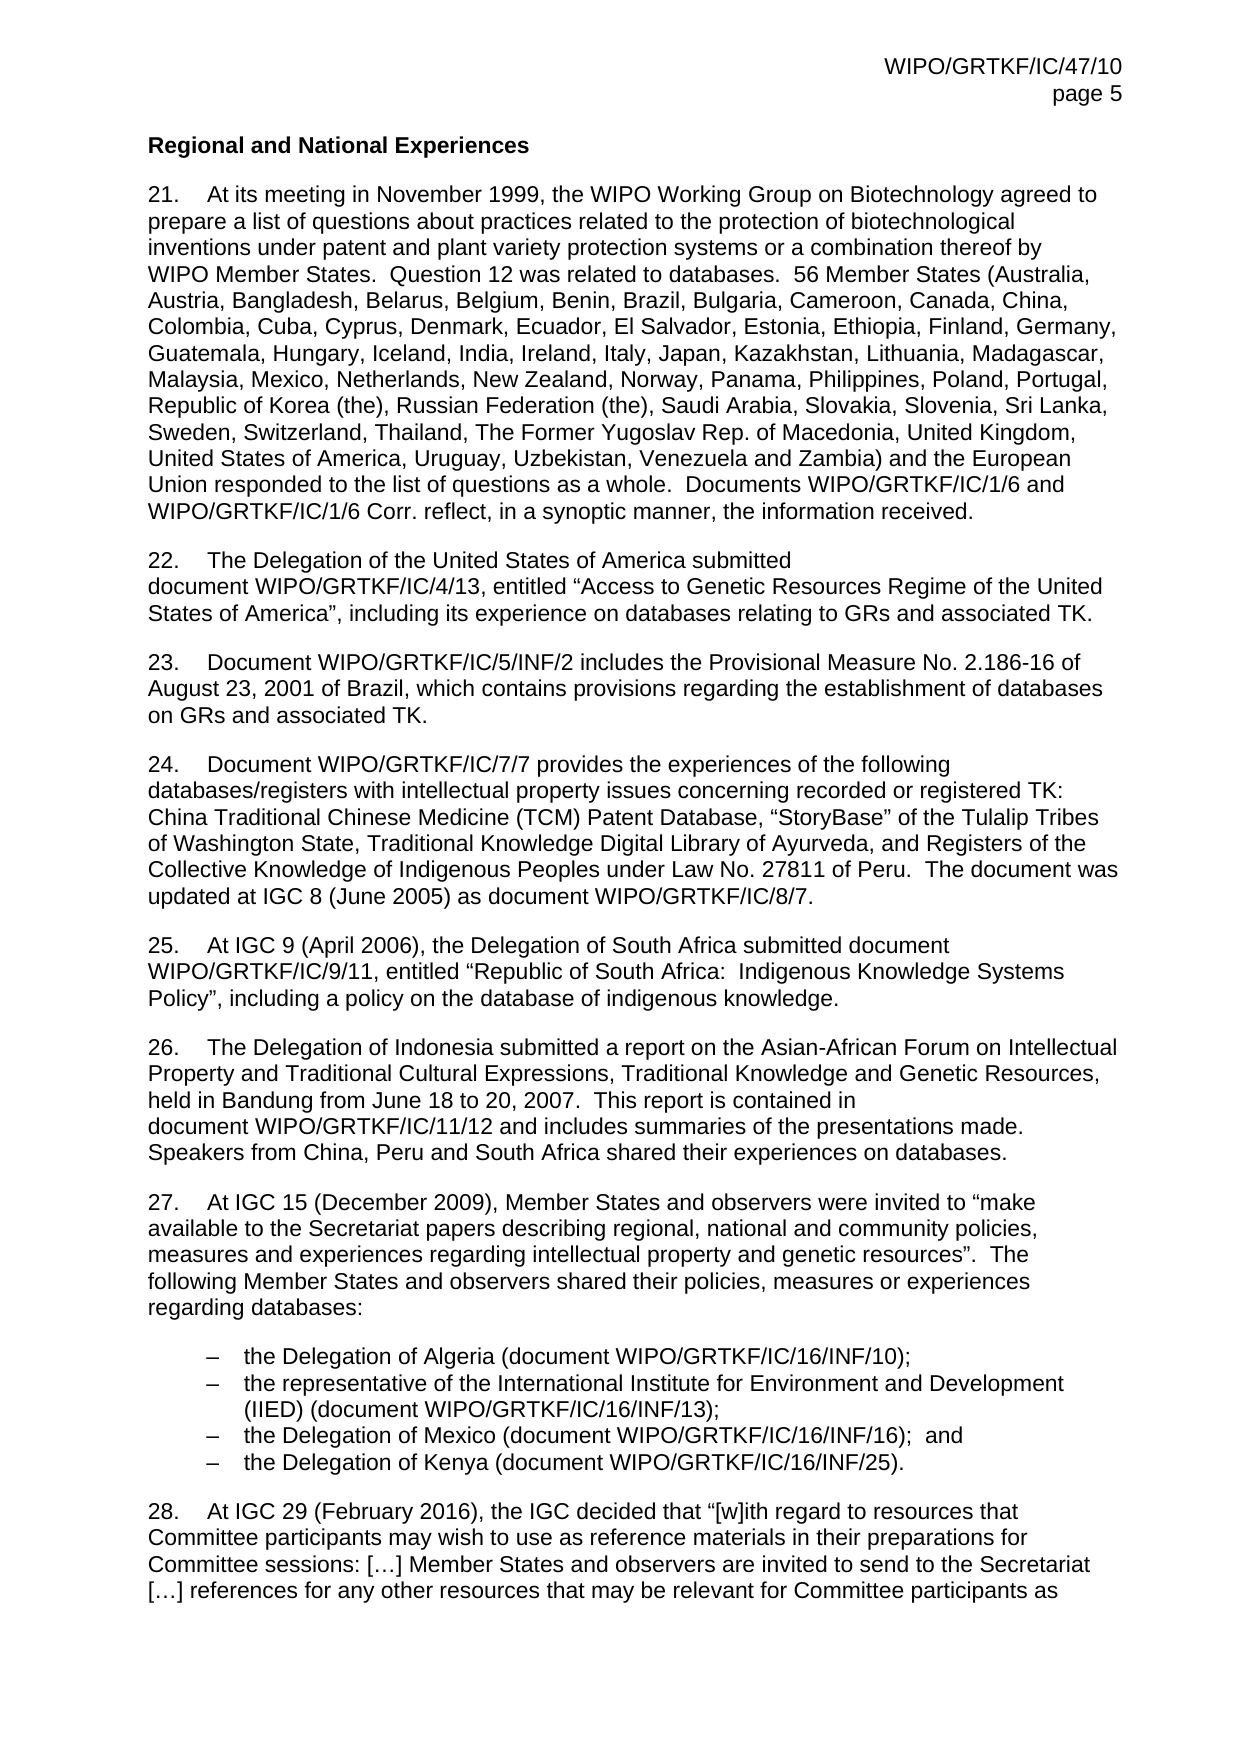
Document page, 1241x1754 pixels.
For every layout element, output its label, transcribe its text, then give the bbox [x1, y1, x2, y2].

list the representative of the International Institute for Environment and Development (IIED) (document WIPO/GRTKF/IC/16/INF/13); [206, 1370, 1122, 1422]
text At its meeting in November 1999, the WIPO Working Group on Biotechnology agreed to prepare a list of questions about practices related to the protection of biotechnological inventions under patent and plant variety protection systems or a combination thereof by WIPO Member States. Question 12 was related to databases. 56 Member States (Australia, Austria, Bangladesh, Belarus, Belgium, Benin, Brazil, Bulgaria, Cameroon, Canada, China, Colombia, Cuba, Cyprus, Denmark, Ecuador, El Salvador, Estonia, Ethiopia, Finland, Germany, Guatemala, Hungary, Iceland, India, Ireland, Italy, Japan, Kazakhstan, Lithuania, Madagascar, Malaysia, Mexico, Netherlands, New Zealand, Norway, Panama, Philippines, Poland, Portugal, Republic of Korea (the), Russian Federation (the), Saudi Arabia, Slovakia, Slovenia, Sri Lanka, Sweden, Switzerland, Thailand, The Former Yugoslav Rep. of Macedonia, United Kingdom, United States of America, Uruguay, Uzbekistan, Venezuela and Zambia) and the European Union responded to the list of questions as a whole. Documents WIPO/GRTKF/IC/1/6 and WIPO/GRTKF/IC/1/6 Corr. reflect, in a synoptic manner, the information received. [148, 181, 1122, 524]
list the Delegation of Algeria (document WIPO/GRTKF/IC/16/INF/10); [206, 1343, 1122, 1370]
text At IGC 15 (December 2009), Member States and observers were invited to “make available to the Secretariat papers describing regional, national and community policies, measures and experiences regarding intellectual property and genetic resources”. The following Member States and observers shared their policies, measures or experiences regarding databases: [148, 1189, 1122, 1320]
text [148, 1498, 1122, 1603]
text Document WIPO/GRTKF/IC/5/INF/2 includes the Provisional Measure No. 2.186-16 of August 23, 2001 of Brazil, which contains provisions regarding the establishment of databases on GRs and associated TK. [148, 649, 1122, 728]
text The Delegation of Indonesia submitted a report on the Asian-African Forum on Intellectual Property and Traditional Cultural Expressions, Traditional Knowledge and Genetic Resources, held in Bandung from June 18 to 20, 2007. This report is contained in document WIPO/GRTKF/IC/11/12 and includes summaries of the presentations made. Speakers from China, Peru and South Africa shared their experiences on databases. [148, 1034, 1122, 1166]
text The Delegation of the United States of America submitted document WIPO/GRTKF/IC/4/13, entitled “Access to Genetic Resources Regime of the United States of America”, including its experience on databases relating to GRs and associated TK. [148, 547, 1122, 626]
text Document WIPO/GRTKF/IC/7/7 provides the experiences of the following databases/registers with intellectual property issues concerning recorded or registered TK: China Traditional Chinese Medicine (TCM) Patent Database, “StoryBase” of the Tulalip Tribes of Washington State, Traditional Knowledge Digital Library of Ayurveda, and Registers of the Collective Knowledge of Indigenous Peoples under Law No. 27811 of Peru. The document was updated at IGC 8 (June 2005) as document WIPO/GRTKF/IC/8/7. [148, 751, 1122, 909]
list the Delegation of Mexico (document WIPO/GRTKF/IC/16/INF/16); and [206, 1422, 1122, 1449]
list the Delegation of Kenya (document WIPO/GRTKF/IC/16/INF/25). [206, 1449, 1122, 1475]
text Regional and National Experiences [148, 132, 1122, 158]
text At IGC 9 (April 2006), the Delegation of South Africa submitted document WIPO/GRTKF/IC/9/11, entitled “Republic of South Africa: Indigenous Knowledge Systems Policy”, including a policy on the database of indigenous knowledge. [148, 932, 1122, 1011]
